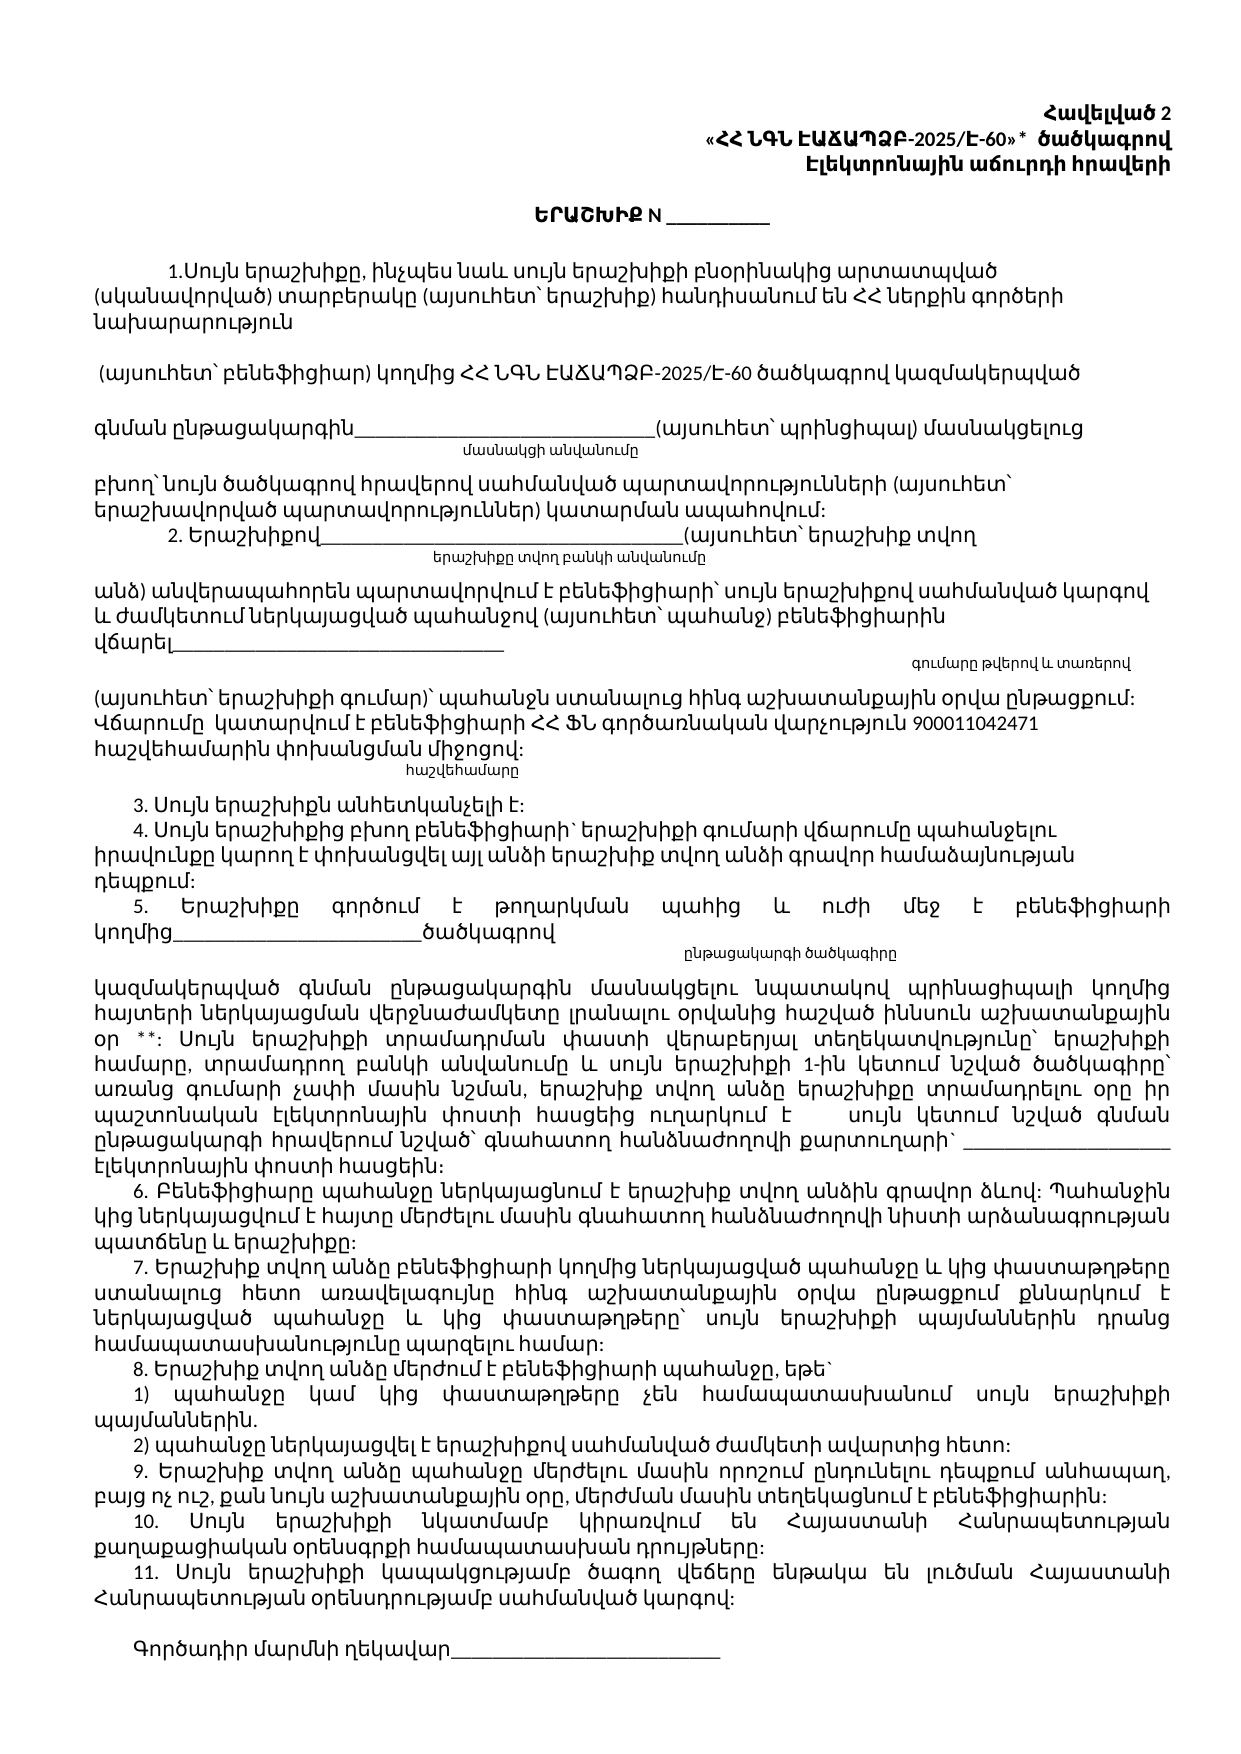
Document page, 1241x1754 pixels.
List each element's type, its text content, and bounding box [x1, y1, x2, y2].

text 2. Երաշխիքով___________________________________(այսուհետ՝ երաշխիք տվող [94, 522, 1171, 548]
text գնման ընթացակարգին_____________________________(այսուհետ՝ պրինցիպալ) մասնակցելուց [94, 416, 1171, 441]
text բխող՝ նույն ծածկագրով հրավերով սահմանված պարտավորությունների (այսուհետ՝ երաշխավորված պարտավորություններ) կատարման ապահովում: [94, 472, 1171, 522]
text (այսուհետ՝ բենեֆիցիար) կողմից ՀՀ ՆԳՆ ԷԱՃԱՊՁԲ-2025/Է-60 ծածկագրով կազմակերպված [94, 360, 1171, 416]
text 9. Երաշխիք տվող անձը պահանջը մերժելու մասին որոշում ընդունելու դեպքում անհապաղ, բայց ոչ ուշ, քան նույն աշխատանքային օրը, մերժման մասին տեղեկացնում է բենեֆիցիարին: [94, 1458, 1171, 1509]
text (այսուհետ՝ երաշխիքի գումար)՝ պահանջն ստանալուց հինգ աշխատանքային օրվա ընթացքում: Վճարումը կատարվում է բենեֆիցիարի ՀՀ ՖՆ գործառնական վարչություն 900011042471 հաշվեհամարին փոխանցման միջոցով: [94, 685, 1171, 761]
text 5. Երաշխիքը գործում է թողարկման պահից և ուժի մեջ է բենեֆիցիարի կողմից________________________ծածկագրով [94, 893, 1171, 944]
text անձ) անվերապահորեն պարտավորվում է բենեֆիցիարի՝ սույն երաշխիքով սահմանված կարգով և ժամկետում ներկայացված պահանջով (այսուհետ՝ պահանջ) բենեֆիցիարին վճարել________________________________ [94, 578, 1171, 654]
text 6. Բենեֆիցիարը պահանջը ներկայացնում է երաշխիք տվող անձին գրավոր ձևով: Պահանջին կից ներկայացվում է հայտը մերժելու մասին գնահատող հանձնաժողովի նիստի արձանագրության պատճենը և երաշխիքը: [94, 1178, 1171, 1254]
text հաշվեհամարը [94, 761, 1171, 792]
text Գործադիր մարմնի ղեկավար__________________________ [94, 1636, 1171, 1661]
text 8. Երաշխիք տվող անձը մերժում է բենեֆիցիարի պահանջը, եթե` [94, 1356, 1171, 1382]
text 4. Սույն երաշխիքից բխող բենեֆիցիարի` երաշխիքի գումարի վճարումը պահանջելու իրավունքը կարող է փոխանցվել այլ անձի երաշխիք տվող անձի գրավոր համաձայնության դեպքում: [94, 817, 1171, 893]
text 7. Երաշխիք տվող անձը բենեֆիցիարի կողմից ներկայացված պահանջը և կից փաստաթղթերը ստանալուց հետո առավելագույնը հինգ աշխատանքային օրվա ընթացքում քննարկում է ներկայացված պահանջը և կից փաստաթղթերը՝ սույն երաշխիքի պայմաններին դրանց համապատասխանությունը պարզելու համար: [94, 1254, 1171, 1356]
text 2) պահանջը ներկայացվել է երաշխիքով սահմանված ժամկետի ավարտից հետո: [94, 1432, 1171, 1458]
text 10. Սույն երաշխիքի նկատմամբ կիրառվում են Հայաստանի Հանրապետության քաղաքացիական օրենսգրքի համապատասխան դրույթները: [94, 1509, 1171, 1559]
text ԵՐԱՇԽԻՔ N __________ [94, 202, 1171, 227]
text 11. Սույն երաշխիքի կապակցությամբ ծագող վեճերը ենթակա են լուծման Հայաստանի Հանրապետության օրենսդրությամբ սահմանված կարգով: [94, 1559, 1171, 1610]
text ընթացակարգի ծածկագիրը [610, 944, 1171, 975]
text Էլեկտրոնային աճուրդի հրավերի [94, 151, 1171, 177]
text 3. Սույն երաշխիքն անհետկանչելի է: [94, 792, 1171, 817]
text Հավելված 2 [94, 100, 1171, 126]
text «ՀՀ ՆԳՆ ԷԱՃԱՊՁԲ-2025/Է-60»* ծածկագրով [94, 126, 1171, 151]
text 1.Սույն երաշխիքը, ինչպես նաև սույն երաշխիքի բնօրինակից արտատպված (սկանավորված) տարբերակը (այսուհետ՝ երաշխիք) հանդիսանում են ՀՀ ներքին գործերի նախարարություն [94, 258, 1171, 334]
text երաշխիքը տվող բանկի անվանումը [94, 548, 1171, 578]
text գումարը թվերով և տառերով [831, 654, 1171, 685]
text կազմակերպված գնման ընթացակարգին մասնակցելու նպատակով պրինացիպալի կողմից հայտերի ներկայացման վերջնաժամկետը լրանալու օրվանից հաշված իննսուն աշխատանքային օր **: Սույն երաշխիքի տրամադրման փաստի վերաբերյալ տեղեկատվությունը՝ երաշխիքի համարը, տրամադրող բանկի անվանումը և սույն երաշխիքի 1-ին կետում նշված ծածկագիրը՝ առանց գումարի չափի մասին նշման, երաշխիք տվող անձը երաշխիքը տրամադրելու օրը իր պաշտոնական էլեկտրոնային փոստի հասցեից ուղարկում է սույն կետում նշված գնման ընթացակարգի հրավերում նշված՝ գնահատող հանձնաժողովի քարտուղարի` ____________________ էլեկտրոնային փոստի հասցեին։ [94, 975, 1171, 1178]
text 1) պահանջը կամ կից փաստաթղթերը չեն համապատասխանում սույն երաշխիքի պայմաններին. [94, 1382, 1171, 1432]
text մասնակցի անվանումը [389, 441, 1171, 472]
